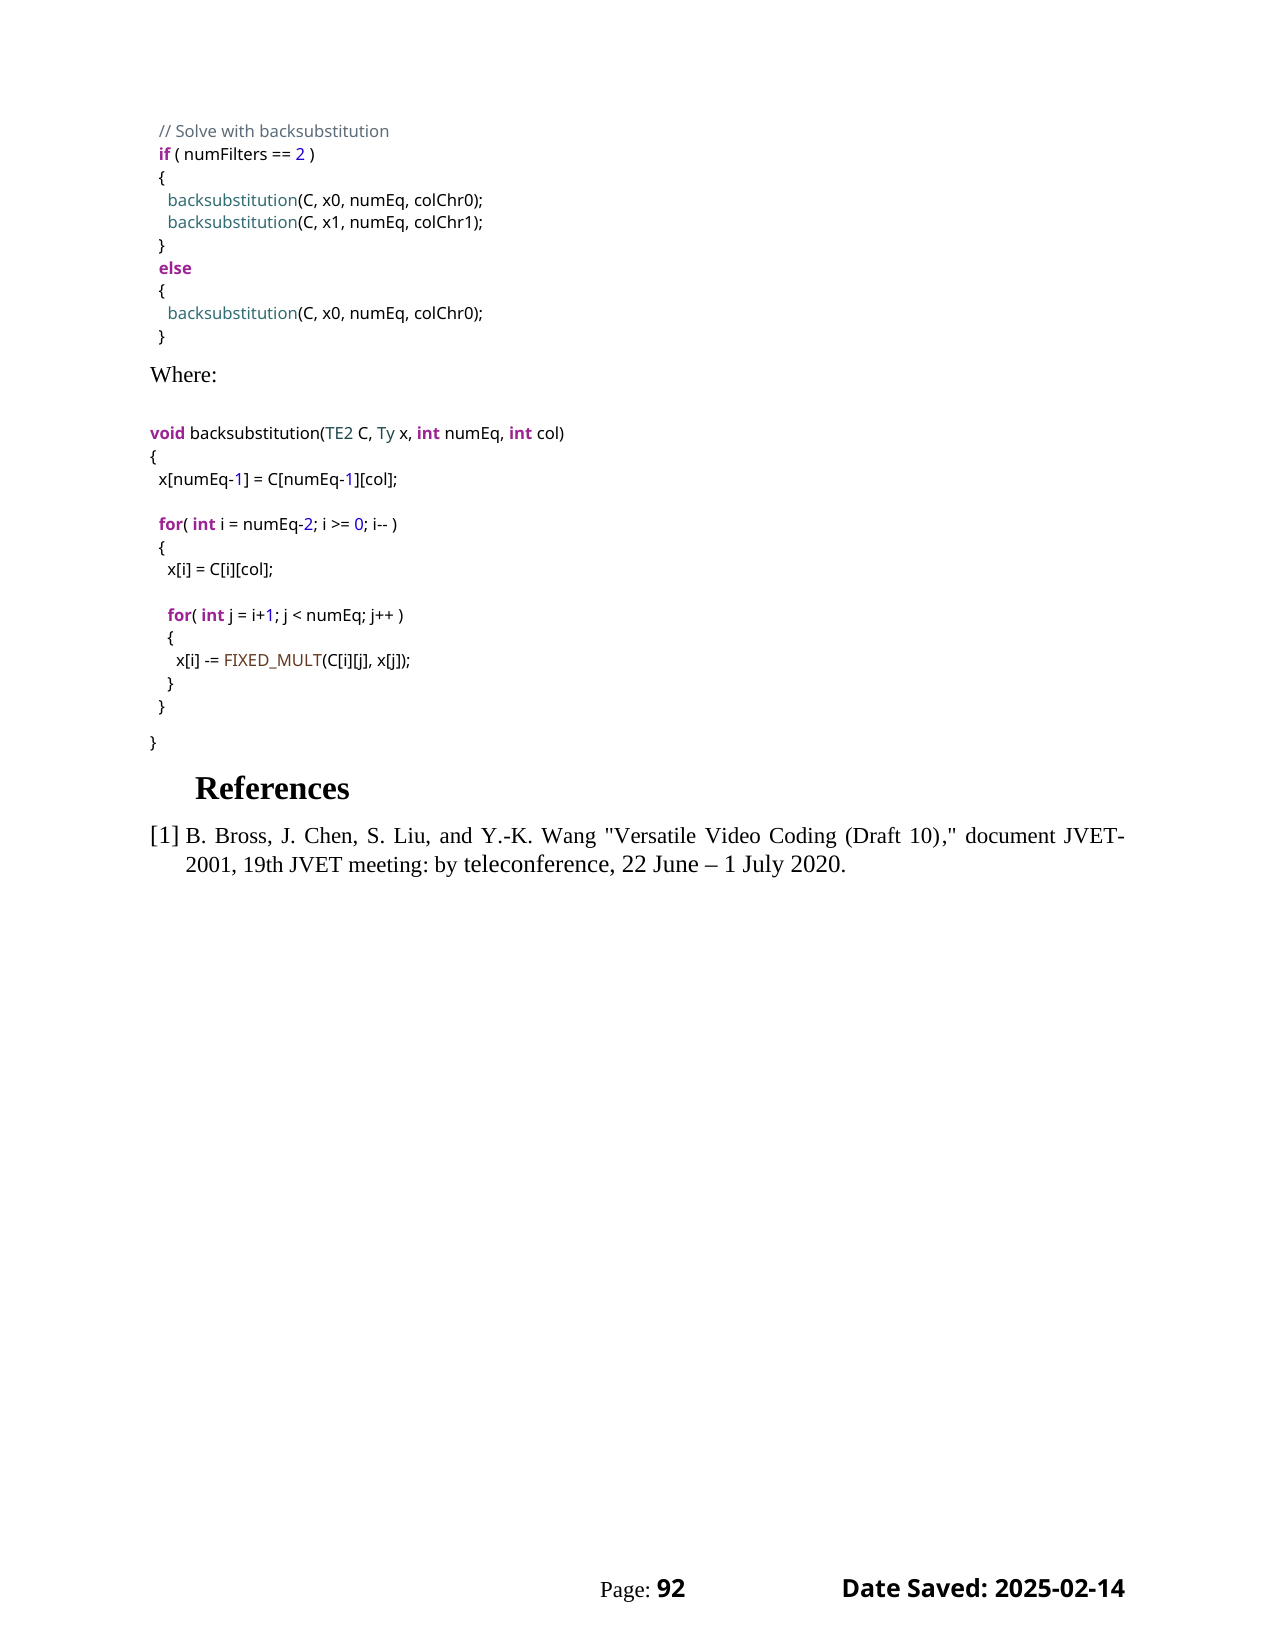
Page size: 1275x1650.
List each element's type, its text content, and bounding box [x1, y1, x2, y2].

text } [150, 731, 1125, 754]
text // Solve with backsubstitution [150, 120, 1125, 143]
text Where: [150, 361, 1125, 388]
text backsubstitution(C, x0, numEq, colChr0); [150, 302, 1125, 324]
text { [150, 165, 1125, 188]
text backsubstitution(C, x1, numEq, colChr1); [150, 211, 1125, 233]
subtitle References [195, 768, 1125, 806]
text { [150, 444, 1125, 467]
text { [150, 535, 1125, 558]
text x[numEq-1] = C[numEq-1][col]; [150, 467, 1125, 490]
text x[i] = C[i][col]; [150, 558, 1125, 581]
text void backsubstitution(TE2 C, Ty x, int numEq, int col) [150, 422, 1125, 444]
text } [150, 233, 1125, 256]
text { [150, 626, 1125, 649]
text else [150, 256, 1125, 279]
text if ( numFilters == 2 ) [150, 143, 1125, 165]
text { [150, 279, 1125, 302]
text for( int j = i+1; j < numEq; j++ ) [150, 603, 1125, 626]
text x[i] -= FIXED_MULT(C[i][j], x[j]); [150, 649, 1125, 671]
text } [150, 324, 1125, 347]
text backsubstitution(C, x0, numEq, colChr0); [150, 188, 1125, 211]
list B. Bross, J. Chen, S. Liu, and Y.-K. Wang "Versatile Video Coding (Draft 10)," document JVET-2001, 19th JVET meeting: by teleconference, 22 June – 1 July 2020. [150, 820, 1125, 878]
text for( int i = numEq-2; i >= 0; i-- ) [150, 512, 1125, 535]
text } [150, 694, 1125, 717]
text } [150, 671, 1125, 694]
